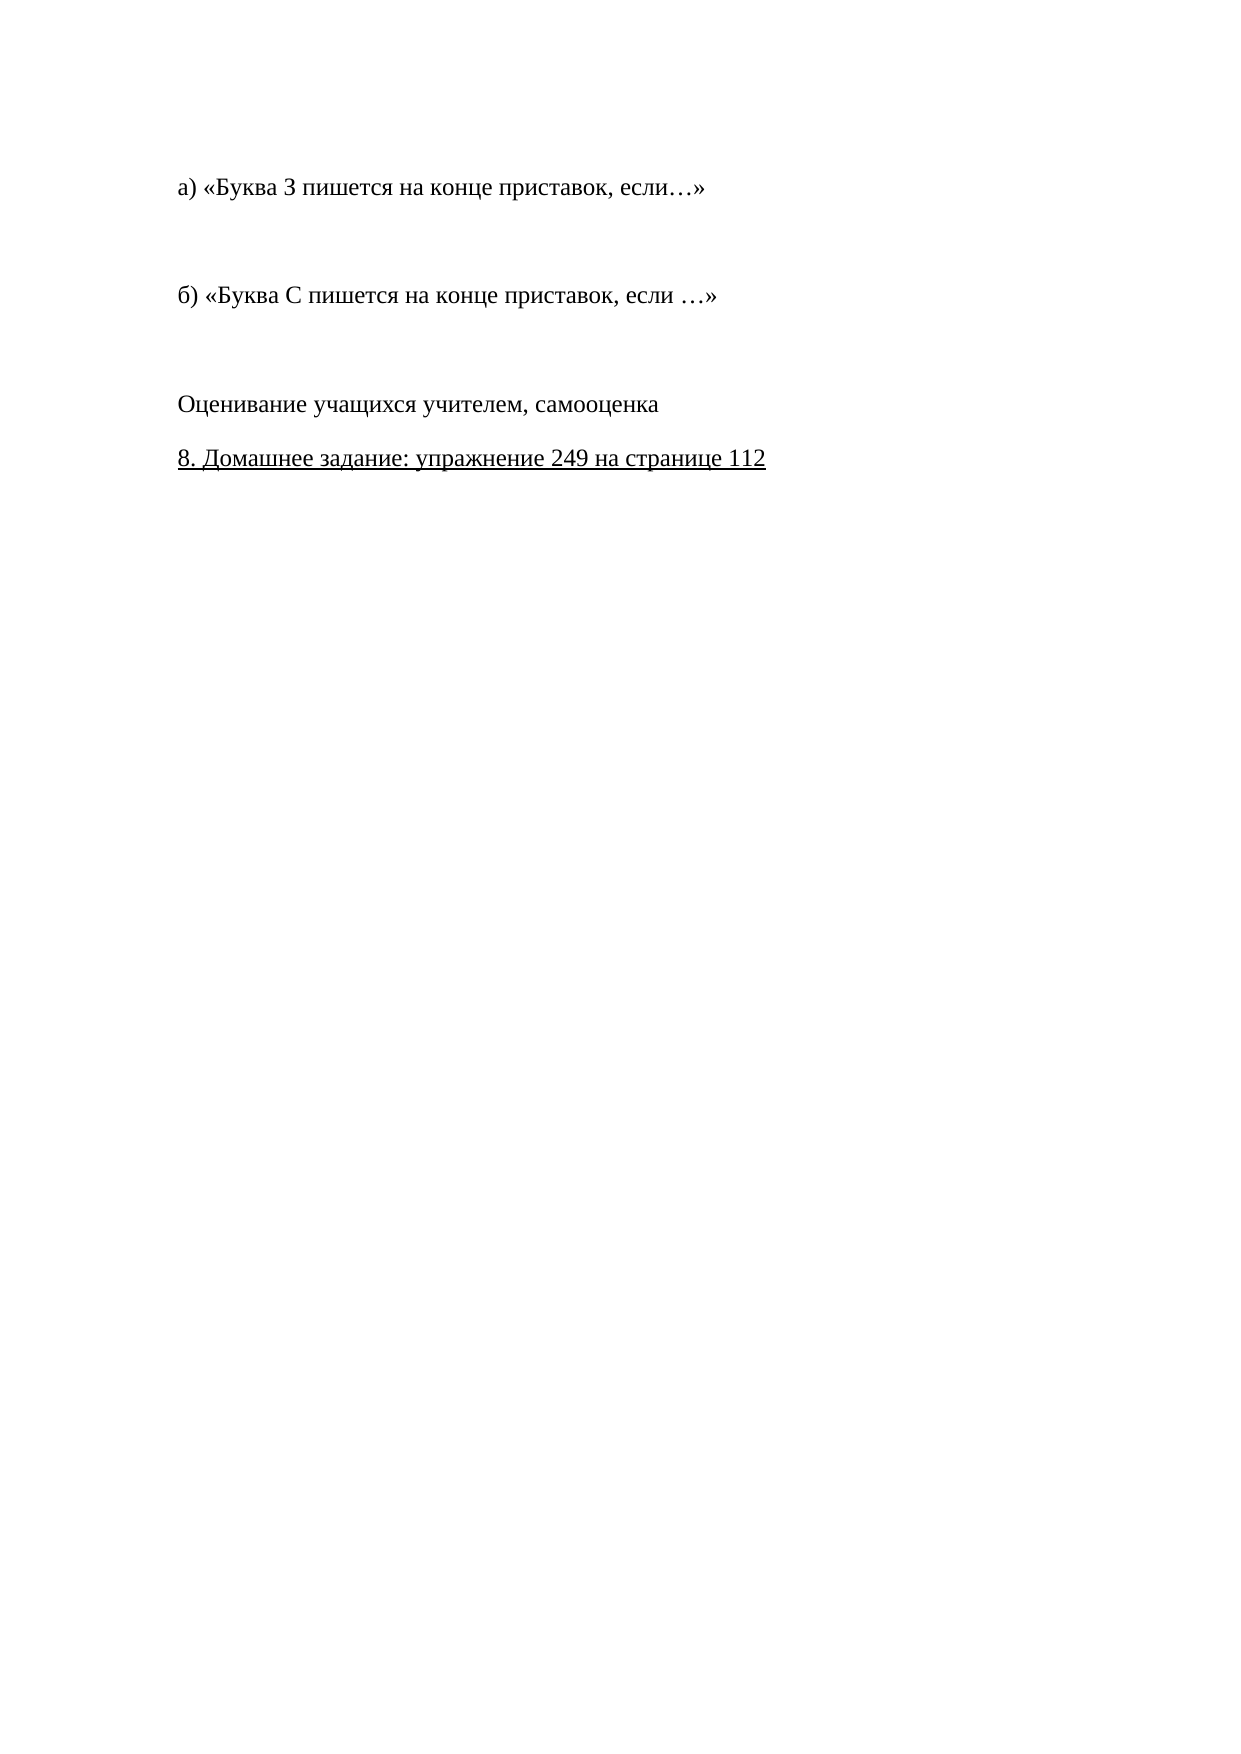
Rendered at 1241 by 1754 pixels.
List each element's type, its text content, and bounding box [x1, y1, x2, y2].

text Оценивание учащихся учителем, самооценка [177, 389, 1152, 418]
text 8. Домашнее задание: упражнение 249 на странице 112 [177, 443, 1152, 472]
text а) «Буква З пишется на конце приставок, если…» [177, 172, 1152, 201]
text б) «Буква С пишется на конце приставок, если …» [177, 280, 1152, 308]
